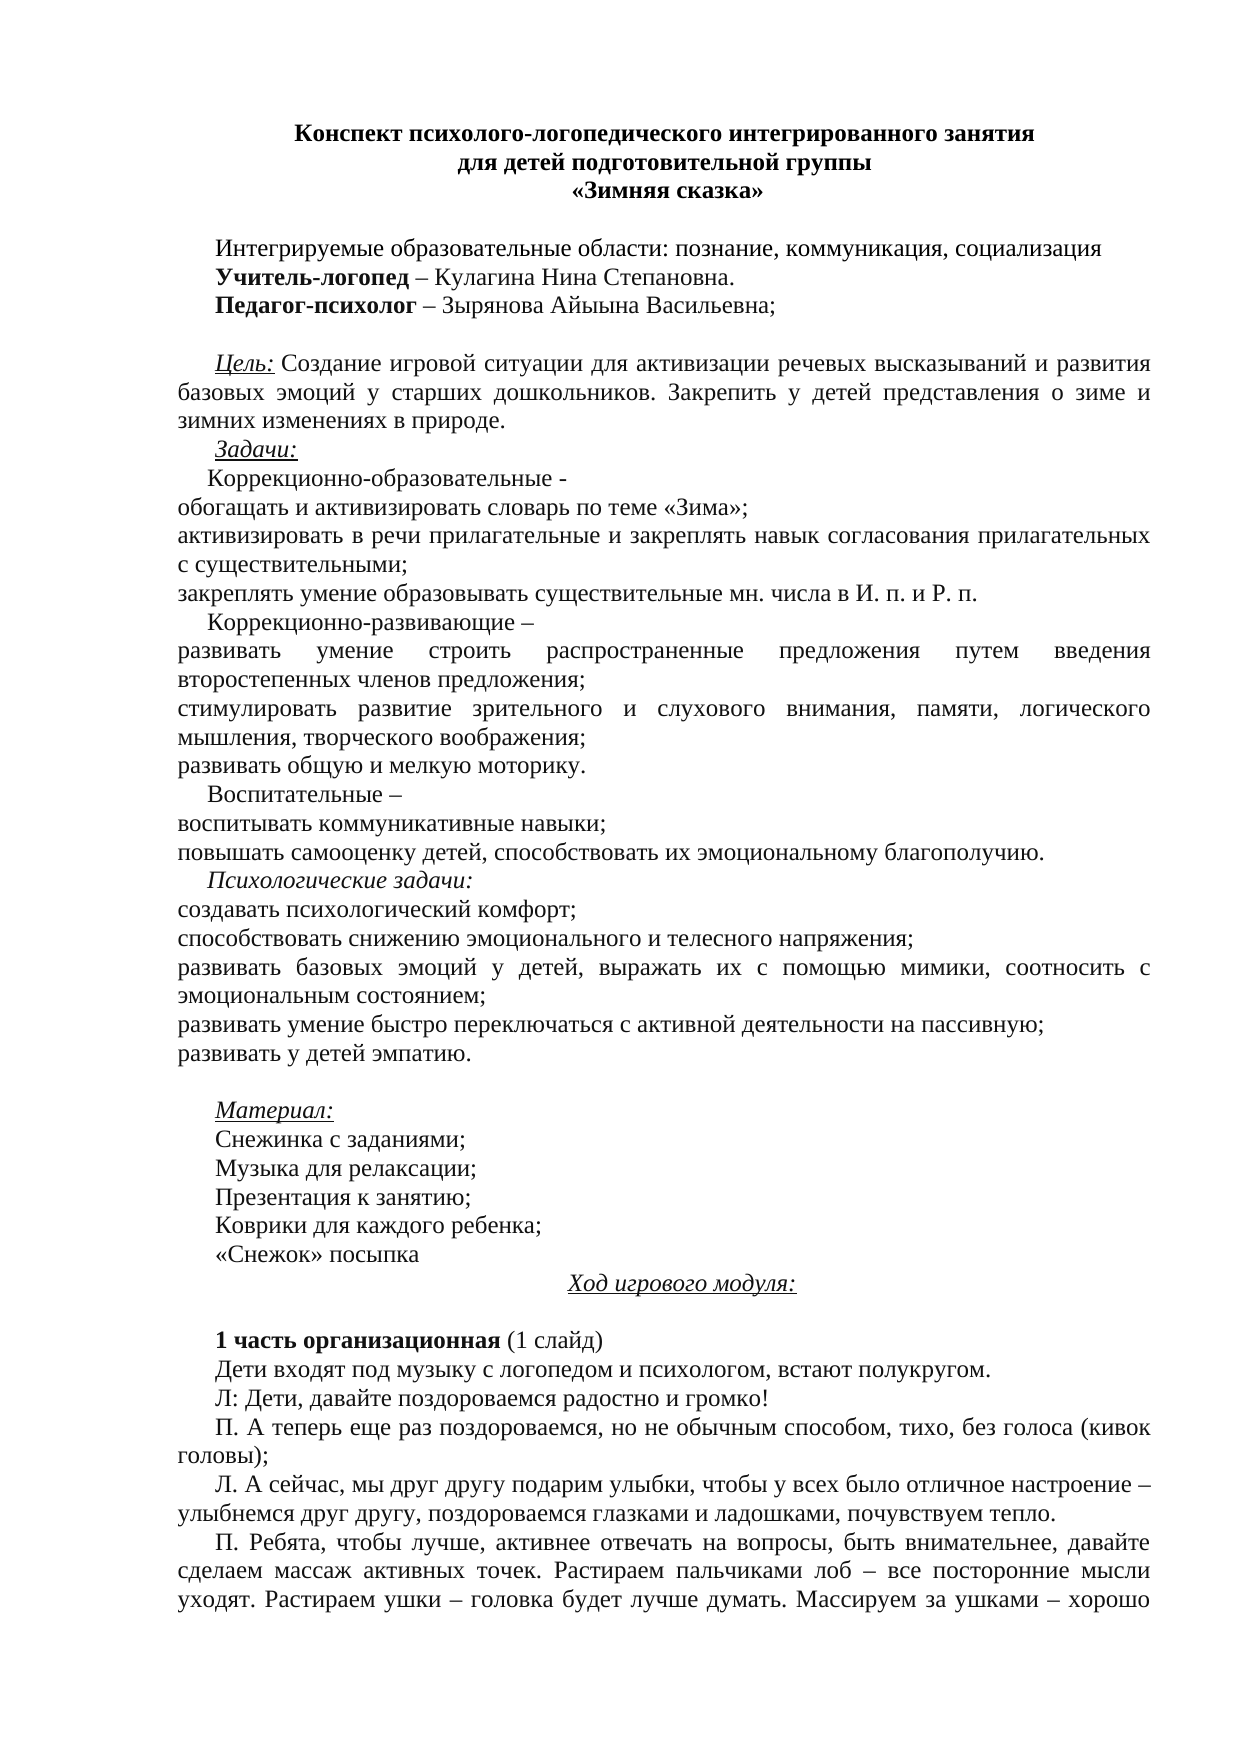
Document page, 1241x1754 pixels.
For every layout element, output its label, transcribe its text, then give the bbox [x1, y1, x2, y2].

text развивать умение строить распространенные предложения путем введения второстепенных членов предложения; [177, 636, 1152, 693]
text Педагог-психолог – Зырянова Айыына Васильевна; [177, 291, 1152, 319]
text Психологические задачи: [177, 866, 1152, 894]
text Коррекционно-образовательные - [177, 463, 1152, 492]
text Снежинка с заданиями; [177, 1124, 1152, 1153]
text воспитывать коммуникативные навыки; [177, 808, 1152, 837]
text 1 часть организационная (1 слайд) [177, 1326, 1152, 1354]
text способствовать снижению эмоционального и телесного напряжения; [177, 923, 1152, 952]
text Интегрируемые образовательные области: познание, коммуникация, социализация [177, 233, 1152, 262]
text Конспект психолого-логопедического интегрированного занятия [177, 118, 1152, 147]
text «Снежок» посыпка [177, 1239, 1152, 1268]
text закреплять умение образовывать существительные мн. числа в И. п. и Р. п. [177, 578, 1152, 607]
text Музыка для релаксации; [177, 1153, 1152, 1182]
text Учитель-логопед – Кулагина Нина Степановна. [177, 262, 1152, 291]
text Л. А сейчас, мы друг другу подарим улыбки, чтобы у всех было отличное настроение – улыбнемся друг другу, поздороваемся глазками и ладошками, почувствуем тепло. [177, 1469, 1152, 1527]
text Коврики для каждого ребенка; [177, 1211, 1152, 1239]
text Задачи: [177, 434, 1152, 463]
text Дети входят под музыку с логопедом и психологом, встают полукругом. [177, 1354, 1152, 1383]
text активизировать в речи прилагательные и закреплять навык согласования прилагательных с существительными; [177, 521, 1152, 578]
text развивать умение быстро переключаться с активной деятельности на пассивную; [177, 1009, 1152, 1038]
text Коррекционно-развивающие – [177, 607, 1152, 636]
text Л: Дети, давайте поздороваемся радостно и громко! [177, 1383, 1152, 1412]
text Цель: Создание игровой ситуации для активизации речевых высказываний и развития базовых эмоций у старших дошкольников. Закрепить у детей представления о зиме и зимних изменениях в природе. [177, 348, 1152, 434]
text Презентация к занятию; [177, 1182, 1152, 1211]
text «Зимняя сказка» [177, 176, 1152, 204]
text Ход игрового модуля: [177, 1268, 1152, 1297]
text развивать базовых эмоций у детей, выражать их с помощью мимики, соотносить с эмоциональным состоянием; [177, 952, 1152, 1009]
text стимулировать развитие зрительного и слухового внимания, памяти, логического мышления, творческого воображения; [177, 693, 1152, 751]
text для детей подготовительной группы [177, 147, 1152, 176]
text Воспитательные – [177, 779, 1152, 808]
text создавать психологический комфорт; [177, 894, 1152, 923]
text П. А теперь еще раз поздороваемся, но не обычным способом, тихо, без голоса (кивок головы); [177, 1412, 1152, 1469]
text Материал: [177, 1096, 1152, 1124]
text повышать самооценку детей, способствовать их эмоциональному благополучию. [177, 837, 1152, 866]
text обогащать и активизировать словарь по теме «Зима»; [177, 492, 1152, 521]
text развивать у детей эмпатию. [177, 1038, 1152, 1067]
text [177, 1527, 1152, 1613]
text развивать общую и мелкую моторику. [177, 751, 1152, 779]
